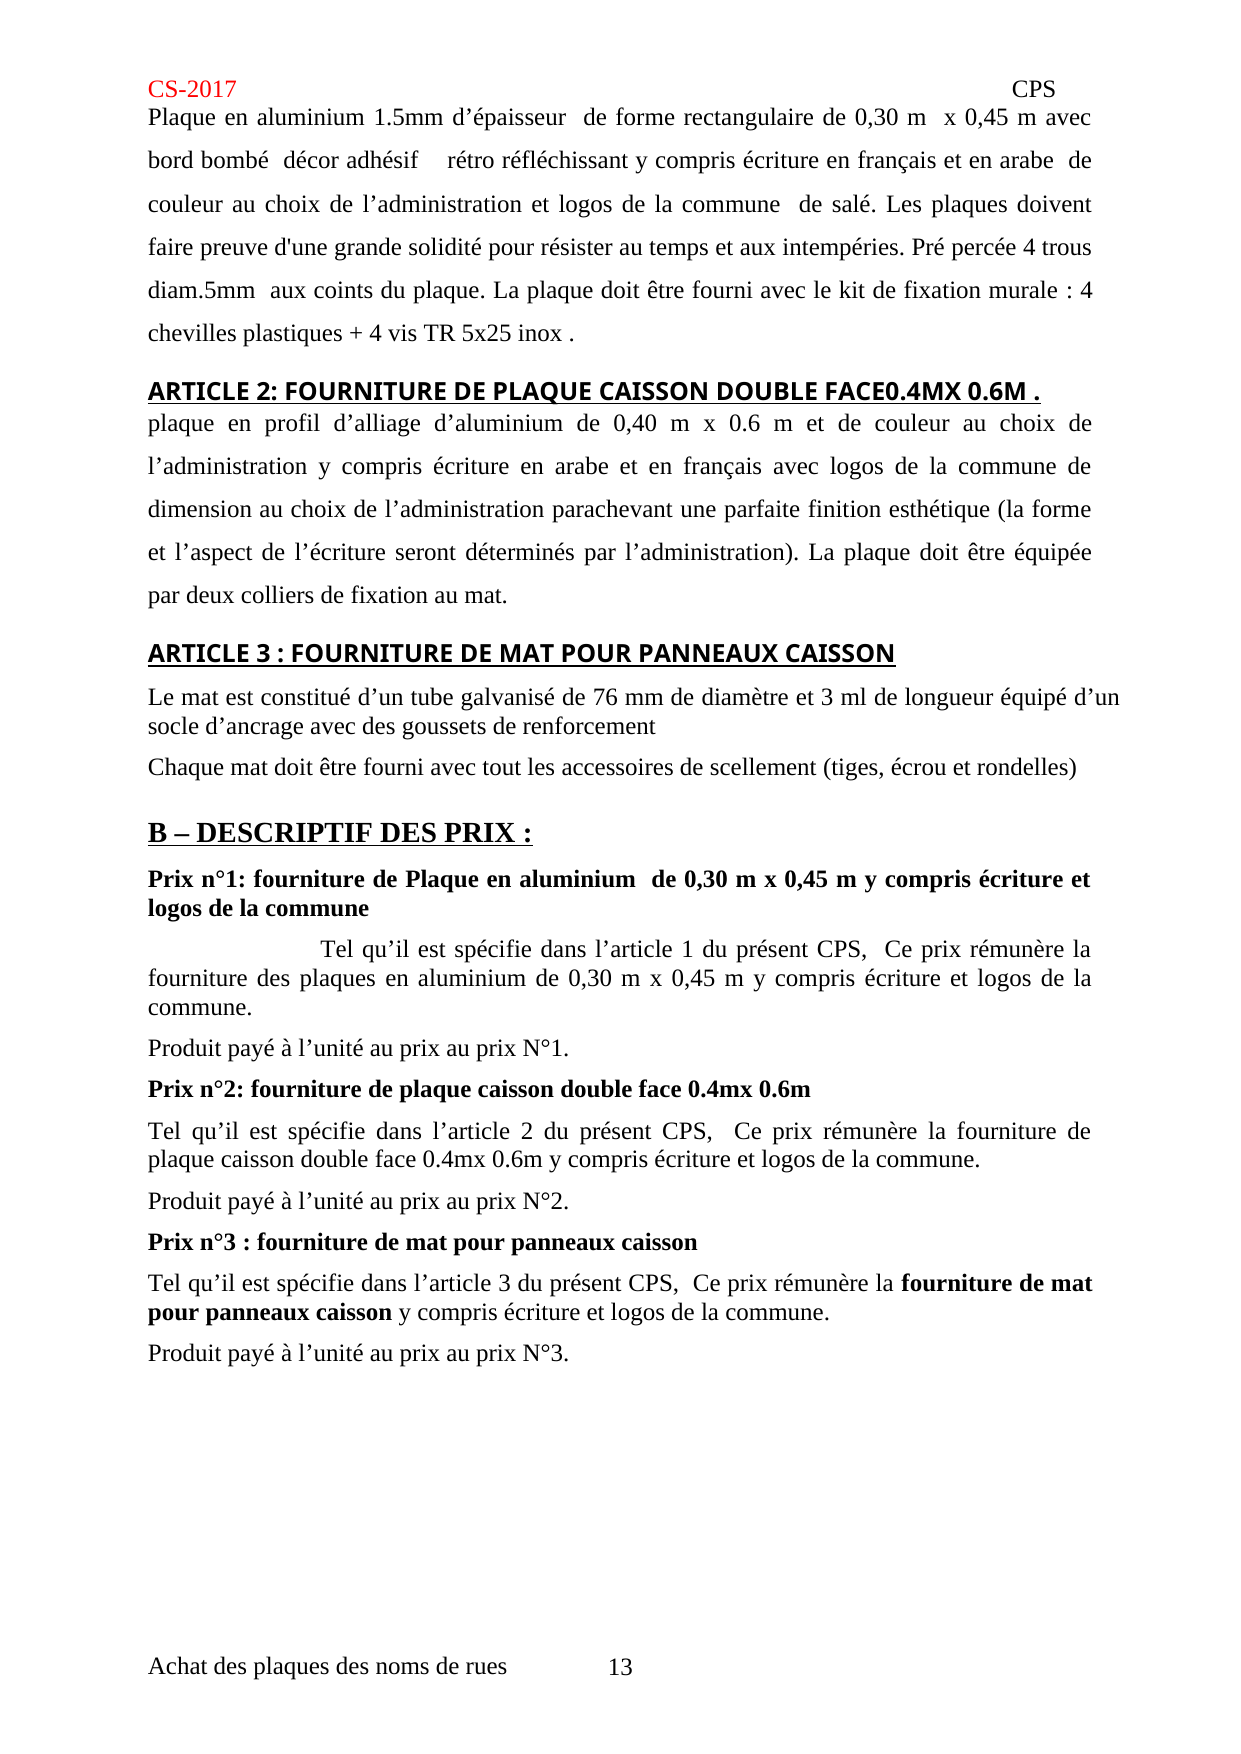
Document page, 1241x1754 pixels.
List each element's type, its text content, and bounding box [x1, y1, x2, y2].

text Le mat est constitué d’un tube galvanisé de 76 mm de diamètre et 3 ml de longueur équipé d’un socle d’ancrage avec des goussets de renforcement [148, 682, 1122, 740]
text ARTICLE 3 : FOURNITURE DE MAT POUR PANNEAUX CAISSON [148, 636, 1122, 670]
text Tel qu’il est spécifie dans l’article 2 du présent CPS, Ce prix rémunère la fourniture de plaque caisson double face 0.4mx 0.6m y compris écriture et logos de la commune. [148, 1116, 1093, 1173]
text Prix n°1: fourniture de Plaque en aluminium de x 0,45 m y compris écriture et logos de la commune [148, 864, 1093, 922]
text Prix n°3 : fourniture de mat pour panneaux caisson [148, 1227, 1093, 1256]
text Prix n°2: fourniture de plaque caisson double face 0.4mx 0.6m [148, 1074, 1093, 1103]
text B – DESCRIPTIF DES PRIX : [148, 823, 1093, 848]
text Tel qu’il est spécifie dans l’article 1 du présent CPS, Ce prix rémunère la fourniture des plaques en aluminium de x 0,45 m y compris écriture et logos de la commune. [148, 934, 1093, 1021]
text Produit payé à l’unité au prix au prix N°2. [148, 1186, 1093, 1214]
text Produit payé à l’unité au prix au prix N°3. [148, 1338, 1093, 1367]
text Tel qu’il est spécifie dans l’article 3 du présent CPS, Ce prix rémunère la fourniture de mat pour panneaux caisson y compris écriture et logos de la commune. [148, 1268, 1093, 1326]
text Chaque mat doit être fourni avec tout les accessoires de scellement (tiges, écrou et rondelles) [148, 752, 1122, 781]
text Plaque en aluminium 1.5mm d’épaisseur de forme rectangulaire de x 0,45 m avec bord bombé décor adhésif rétro réfléchissant y compris écriture en français et en arabe de couleur au choix de l’administration et logos de la commune de salé. Les plaques doivent faire preuve d'une grande solidité pour résister au temps et aux intempéries. Pré percée 4 trous diam.5mm aux coints du plaque. La plaque doit être fourni avec le kit de fixation murale : 4 chevilles plastiques + 4 vis TR 5x25 inox . [148, 102, 1093, 347]
text plaque en profil d’alliage d’aluminium de 0,40 m x 0.6 m et de couleur au choix de l’administration y compris écriture en arabe et en français avec logos de la commune de dimension au choix de l’administration parachevant une parfaite finition esthétique (la forme et l’aspect de l’écriture seront déterminés par l’administration). La plaque doit être équipée par deux colliers de fixation au mat. [148, 408, 1093, 609]
text Produit payé à l’unité au prix au prix N°1. [148, 1033, 1093, 1062]
text ARTICLE 2: FOURNITURE DE plaque caisson double face0.4mx 0.6m . [148, 374, 1093, 408]
